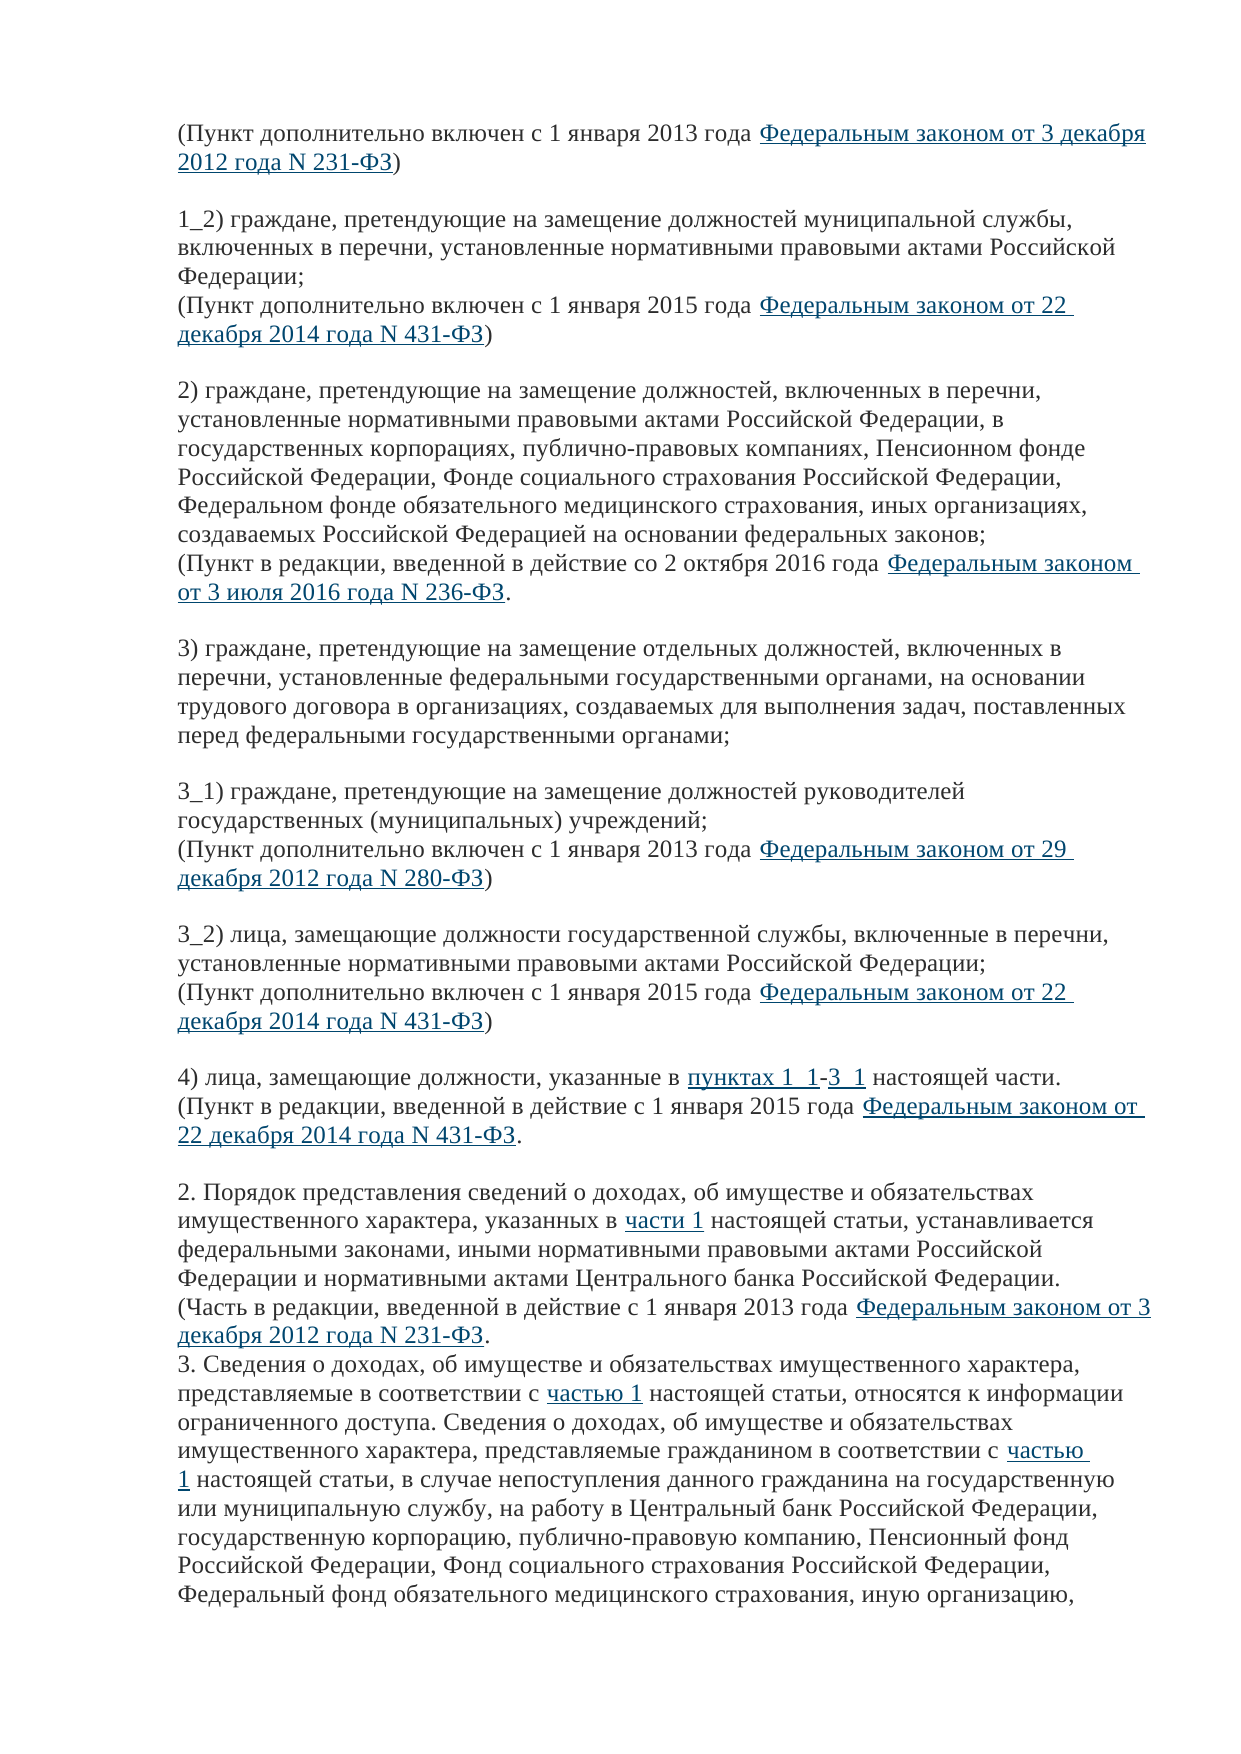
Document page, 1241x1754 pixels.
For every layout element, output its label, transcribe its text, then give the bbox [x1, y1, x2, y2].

text 1_2) граждане, претендующие на замещение должностей муниципальной службы, включенных в перечни, установленные нормативными правовыми актами Российской Федерации; (Пункт дополнительно включен с 1 января 2015 года Федеральным законом от 22 декабря 2014 года N 431-ФЗ) [177, 204, 1152, 375]
text 3_2) лица, замещающие должности государственной службы, включенные в перечни, установленные нормативными правовыми актами Российской Федерации; (Пункт дополнительно включен с 1 января 2015 года Федеральным законом от 22 декабря 2014 года N 431-ФЗ) [177, 919, 1152, 1062]
text 4) лица, замещающие должности, указанные в пунктах 1_1-3_1 настоящей части. (Пункт в редакции, введенной в действие с 1 января 2015 года Федеральным законом от 22 декабря 2014 года N 431-ФЗ. [177, 1062, 1152, 1177]
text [177, 1349, 1152, 1608]
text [177, 118, 1152, 204]
text 3_1) граждане, претендующие на замещение должностей руководителей государственных (муниципальных) учреждений; (Пункт дополнительно включен с 1 января 2013 года Федеральным законом от 29 декабря 2012 года N 280-ФЗ) [177, 776, 1152, 919]
text 3) граждане, претендующие на замещение отдельных должностей, включенных в перечни, установленные федеральными государственными органами, на основании трудового договора в организациях, создаваемых для выполнения задач, поставленных перед федеральными государственными органами; [177, 633, 1152, 776]
text 2. Порядок представления сведений о доходах, об имуществе и обязательствах имущественного характера, указанных в части 1 настоящей статьи, устанавливается федеральными законами, иными нормативными правовыми актами Российской Федерации и нормативными актами Центрального банка Российской Федерации. (Часть в редакции, введенной в действие с 1 января 2013 года Федеральным законом от 3 декабря 2012 года N 231-ФЗ. [177, 1177, 1152, 1349]
text 2) граждане, претендующие на замещение должностей, включенных в перечни, установленные нормативными правовыми актами Российской Федерации, в государственных корпорациях, публично-правовых компаниях, Пенсионном фонде Российской Федерации, Фонде социального страхования Российской Федерации, Федеральном фонде обязательного медицинского страхования, иных организациях, создаваемых Российской Федерацией на основании федеральных законов; (Пункт в редакции, введенной в действие со 2 октября 2016 года Федеральным законом от 3 июля 2016 года N 236-ФЗ. [177, 375, 1152, 633]
